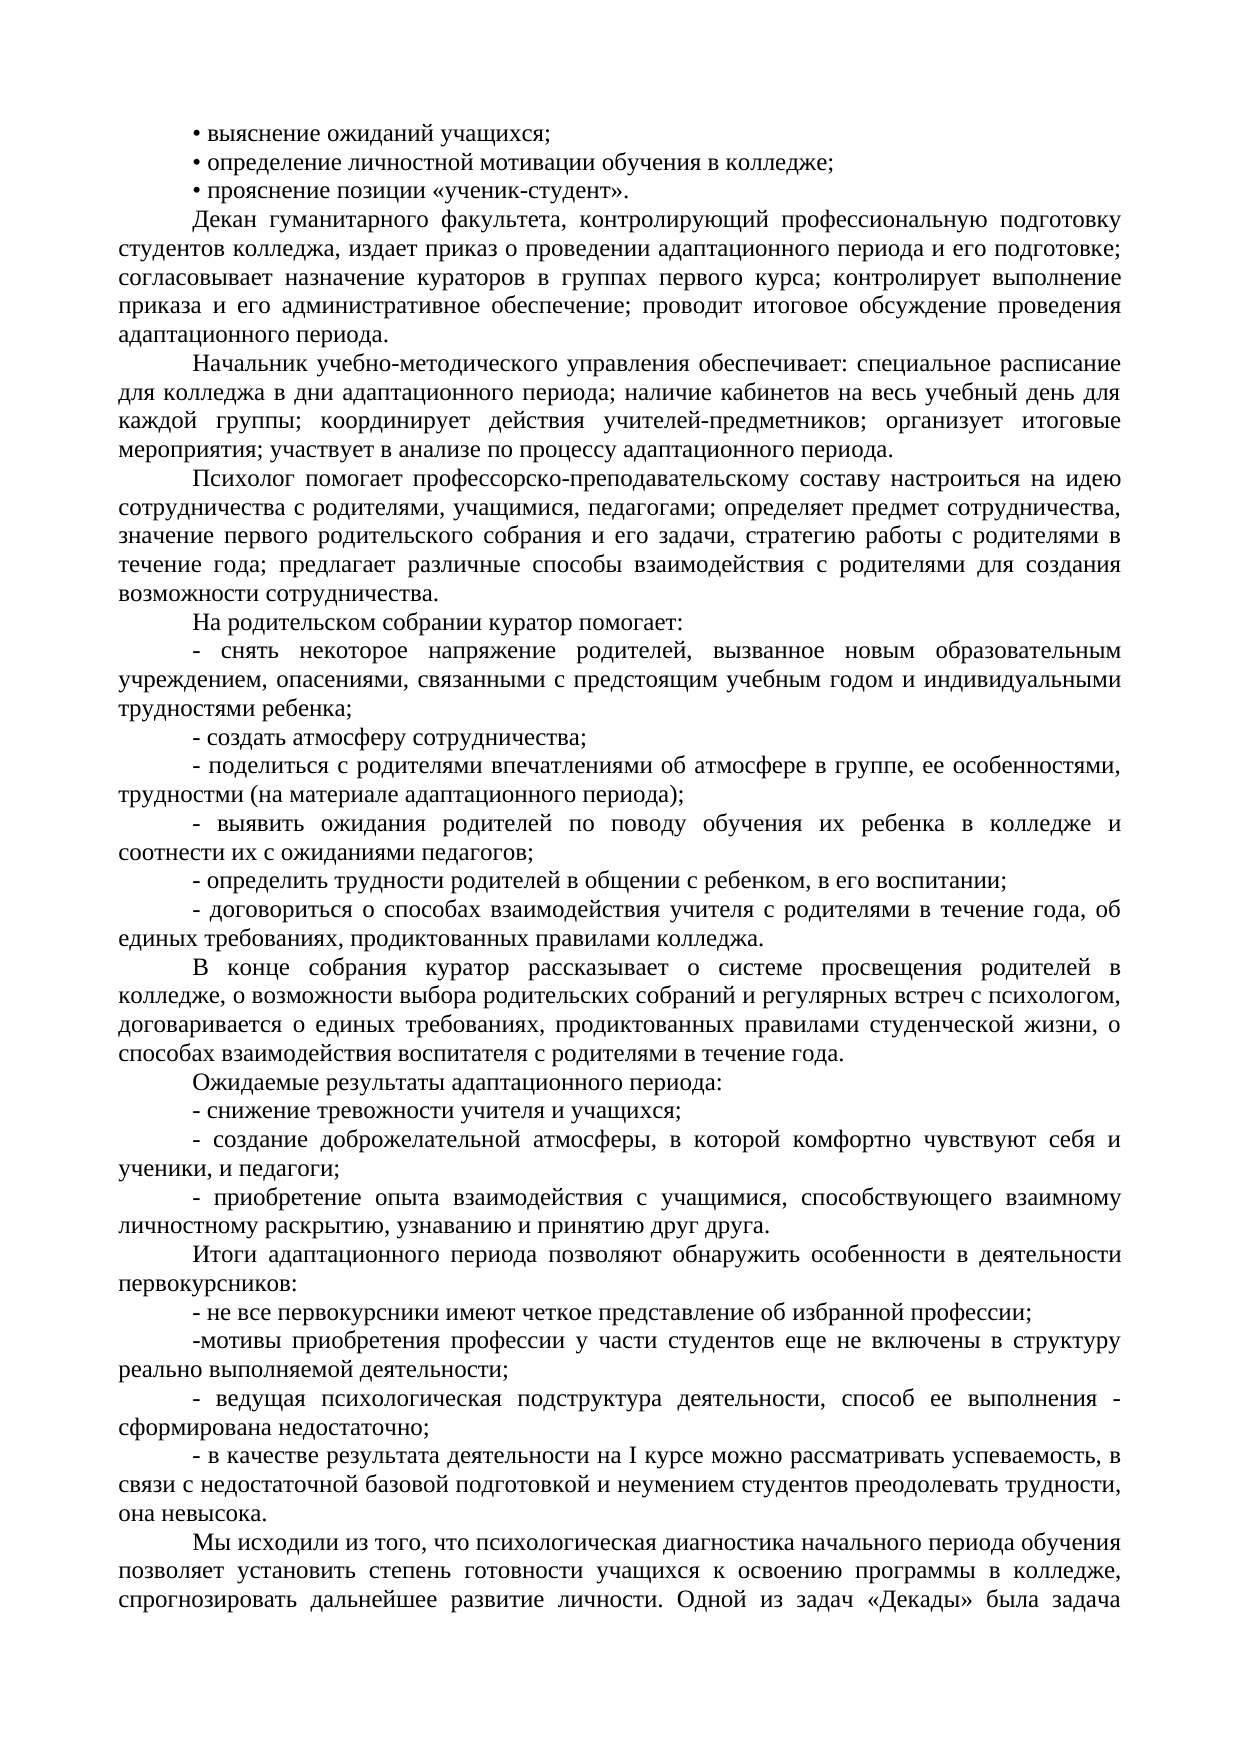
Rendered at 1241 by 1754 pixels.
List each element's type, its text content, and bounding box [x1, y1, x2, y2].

text - создание доброжелательной атмосферы, в которой комфортно чувствуют себя и ученики, и педагоги; [118, 1124, 1122, 1182]
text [118, 1527, 1122, 1613]
text Итоги адаптационного периода позволяют обнаружить особенности в деятельности первокурсников: [118, 1239, 1122, 1297]
text - не все первокурсники имеют четкое представление об избранной профессии; [118, 1297, 1122, 1326]
text - договориться о способах взаимодействия учителя с родителями в течение года, об единых требованиях, продиктованных правилами колледжа. [118, 894, 1122, 952]
text Психолог помогает профессорско-преподавательскому составу настроиться на идею сотрудничества с родителями, учащимися, педагогами; определяет предмет сотрудничества, значение первого родительского собрания и его задачи, стратегию работы с родителями в течение года; предлагает различные способы взаимодействия с родителями для создания возможности сотрудничества. [118, 463, 1122, 607]
text - в качестве результата деятельности на I курсе можно рассматривать успеваемость, в связи с недостаточной базовой подготовкой и неумением студентов преодолевать трудности, она невысока. [118, 1441, 1122, 1527]
text • прояснение позиции «ученик-студент». [118, 176, 1122, 204]
text • определение личностной мотивации обучения в колледже; [118, 147, 1122, 176]
text - приобретение опыта взаимодействия с учащимися, способствующего взаимному личностному раскрытию, узнаванию и принятию друг друга. [118, 1182, 1122, 1239]
text - ведущая психологическая подструктура деятельности, способ ее выполнения - сформирована недостаточно; [118, 1383, 1122, 1441]
text -мотивы приобретения профессии у части студентов еще не включены в структуру реально выполняемой деятельности; [118, 1326, 1122, 1383]
text Ожидаемые результаты адаптационного периода: [118, 1067, 1122, 1096]
text Начальник учебно-методического управления обеспечивает: специальное расписание для колледжа в дни адаптационного периода; наличие кабинетов на весь учебный день для каждой группы; координирует действия учителей-предметников; организует итоговые мероприятия; участвует в анализе по процессу адаптационного периода. [118, 348, 1122, 463]
text - создать атмосферу сотрудничества; [118, 722, 1122, 751]
text - определить трудности родителей в общении с ребенком, в его воспитании; [118, 866, 1122, 894]
text На родительском собрании куратор помогает: [118, 607, 1122, 636]
text Декан гуманитарного факультета, контролирующий профессиональную подготовку студентов колледжа, издает приказ о проведении адаптационного периода и его подготовке; согласовывает назначение кураторов в группах первого курса; контролирует выполнение приказа и его административное обеспечение; проводит итоговое обсуждение проведения адаптационного периода. [118, 204, 1122, 348]
text - снижение тревожности учителя и учащихся; [118, 1096, 1122, 1124]
text • выяснение ожиданий учащихся; [118, 118, 1122, 147]
text - поделиться с родителями впечатлениями об атмосфере в группе, ее особенностями, трудностми (на материале адаптационного периода); [118, 751, 1122, 808]
text В конце собрания куратор рассказывает о системе просвещения родителей в колледже, о возможности выбора родительских собраний и регулярных встреч с психологом, договаривается о единых требованиях, продиктованных правилами студенческой жизни, о способах взаимодействия воспитателя с родителями в течение года. [118, 952, 1122, 1067]
text - выявить ожидания родителей по поводу обучения их ребенка в колледже и соотнести их с ожиданиями педагогов; [118, 808, 1122, 866]
text - снять некоторое напряжение родителей, вызванное новым образовательным учреждением, опасениями, связанными с предстоящим учебным годом и индивидуальными трудностями ребенка; [118, 636, 1122, 722]
